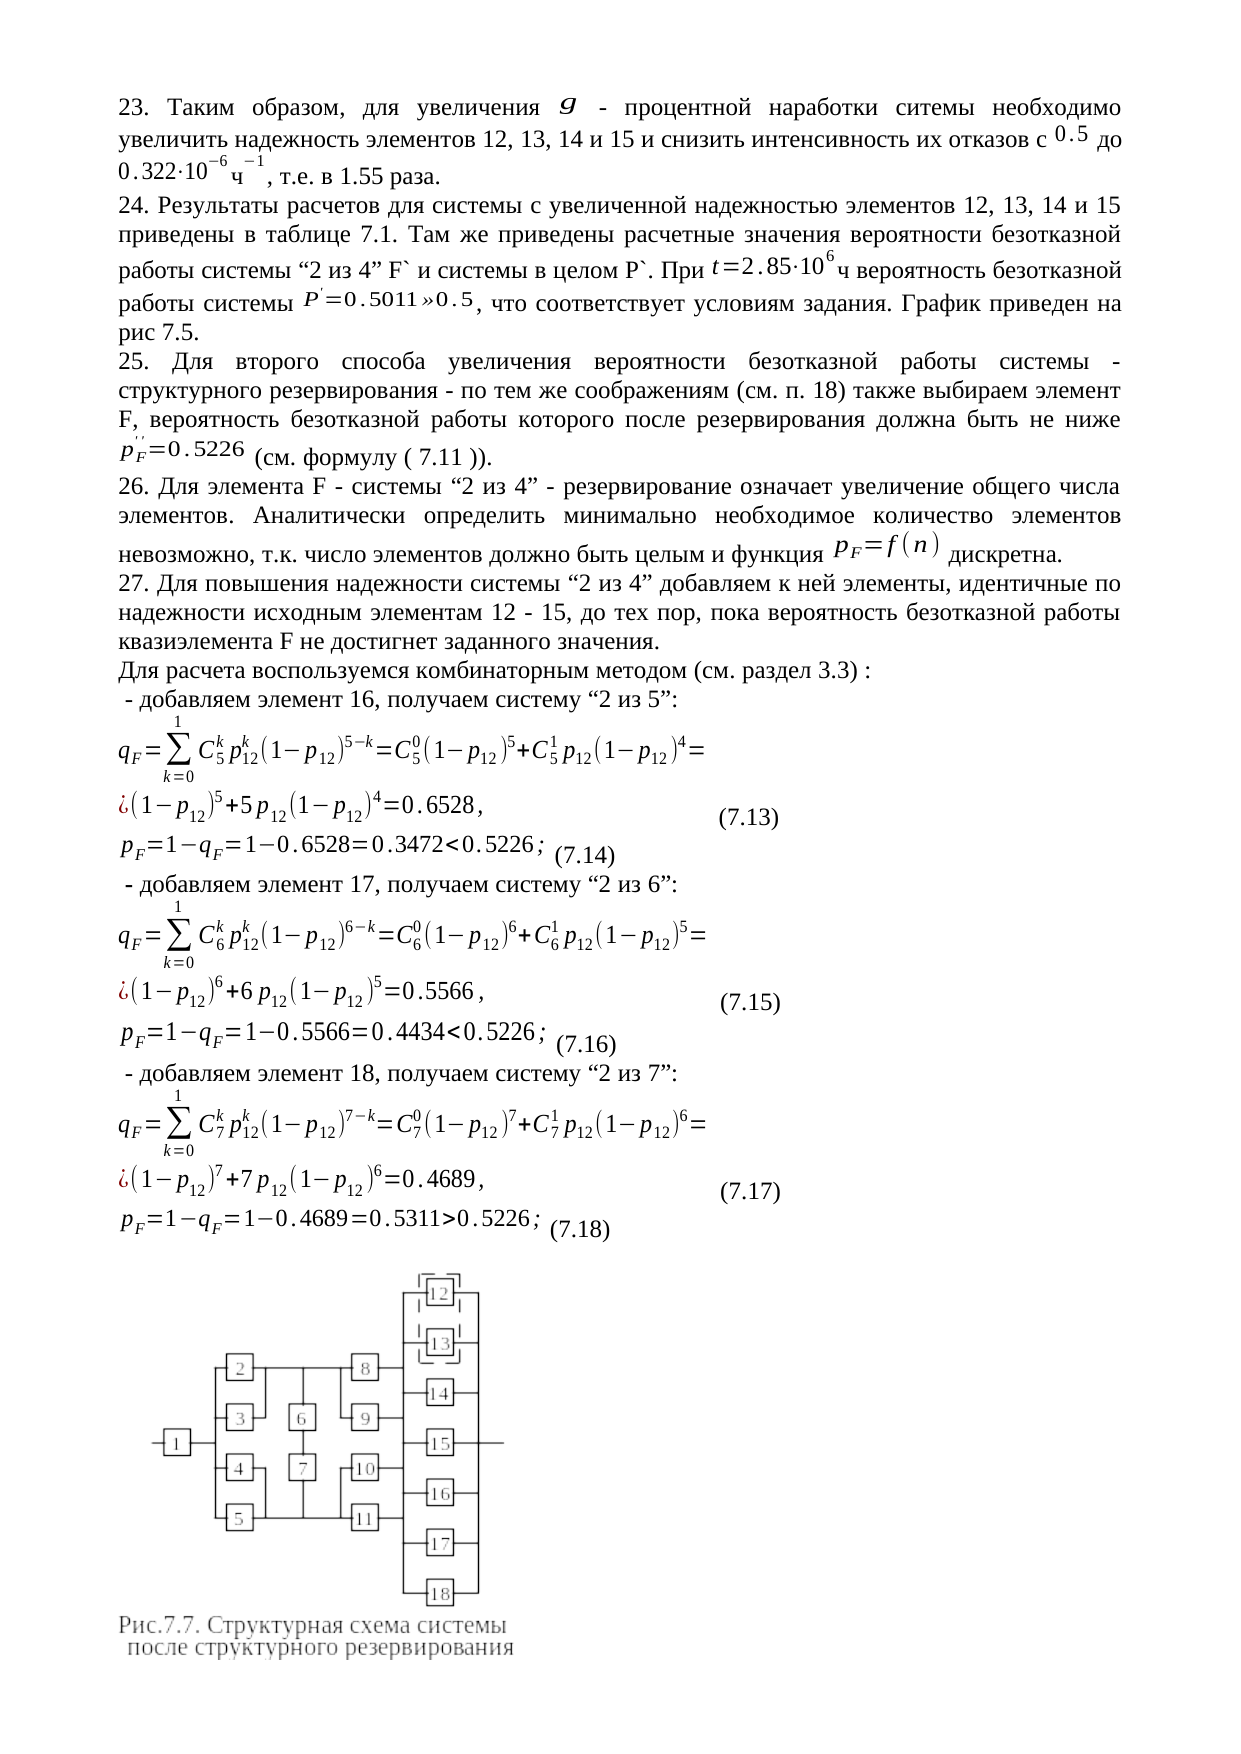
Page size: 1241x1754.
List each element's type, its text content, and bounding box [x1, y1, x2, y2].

text (7.15) [118, 898, 1122, 1016]
text - добавляем элемент 18, получаем систему “2 из 7”: [118, 1058, 1122, 1087]
text (7.16) [118, 1016, 1122, 1058]
text 26. Для элемента F - системы “2 из 4” - резервирование означает увеличение общего числа элементов. Аналитически определить минимально необходимое количество элементов невозможно, т.к. число элементов должно быть целым и функция дискретна. [118, 471, 1122, 568]
text - добавляем элемент 16, получаем систему “2 из 5”: [118, 684, 1122, 713]
text 24. Результаты расчетов для системы с увеличенной надежностью элементов 12, 13, 14 и 15 приведены в таблице 7.1. Там же приведены расчетные значения вероятности безотказной работы системы “2 из 4” F` и системы в целом P`. При ч вероятность безотказной работы системы , что соответствует условиям задания. График приведен на рис 7.5. [118, 189, 1122, 346]
text 27. Для повышения надежности системы “2 из 4” добавляем к ней элементы, идентичные по надежности исходным элементам 12 - 15, до тех пор, пока вероятность безотказной работы квазиэлемента F не достигнет заданного значения. [118, 568, 1122, 655]
text (7.17) [118, 1087, 1122, 1205]
text (7.18) [118, 1205, 1122, 1243]
text Для расчета воспользуемся комбинаторным методом (см. раздел 3.3) : [118, 655, 1122, 684]
text (7.13) [118, 713, 1122, 831]
text - добавляем элемент 17, получаем систему “2 из 6”: [118, 869, 1122, 898]
text 25. Для второго способа увеличения вероятности безотказной работы системы - структурного резервирования - по тем же соображениям (см. п. 18) также выбираем элемент F, вероятность безотказной работы которого после резервирования должна быть не ниже (см. формулу ( 7.11 )). [118, 346, 1122, 471]
text (7.14) [118, 831, 1122, 869]
text 23. Таким образом, для увеличения - процентной наработки ситемы необходимо увеличить надежность элементов 12, 13, 14 и 15 и снизить интенсивность их отказов с до ч, т.е. в 1.55 раза. [118, 89, 1122, 189]
